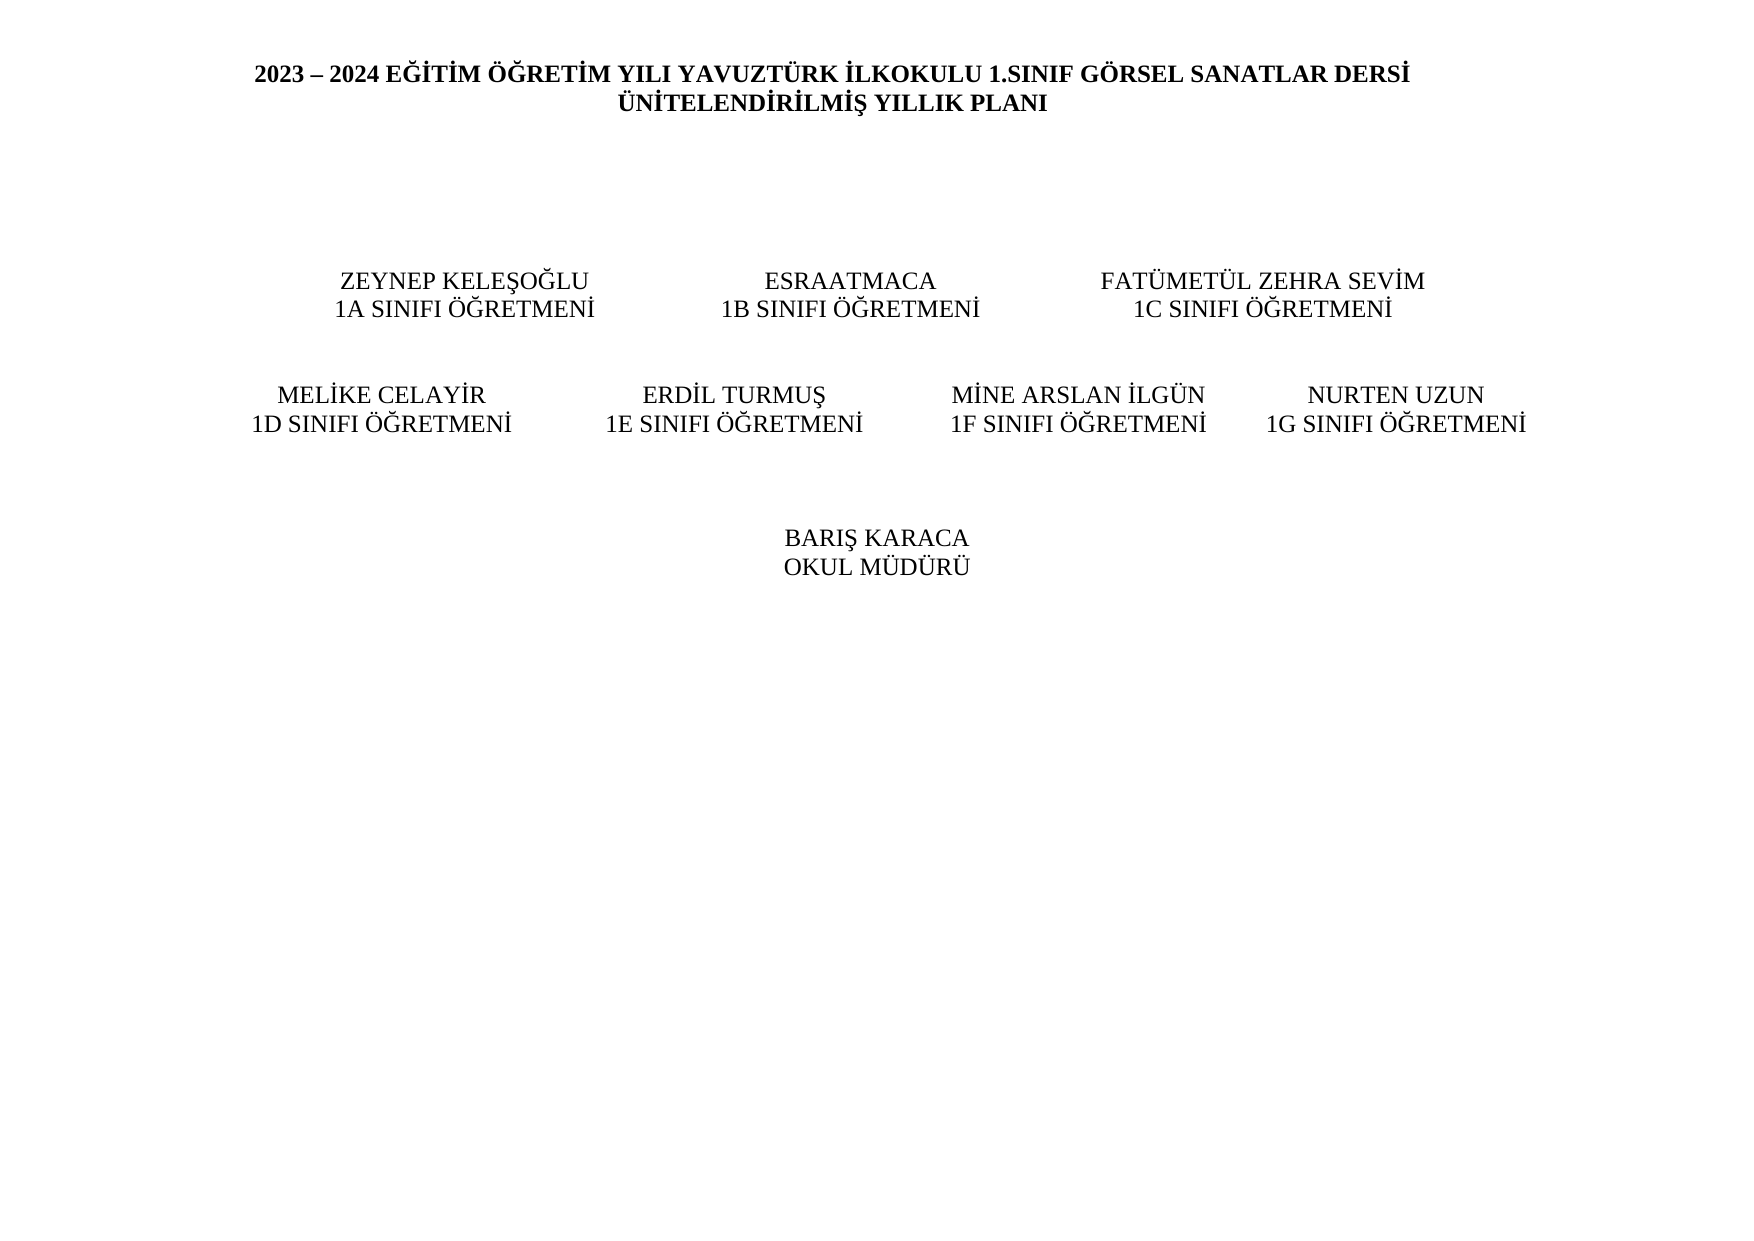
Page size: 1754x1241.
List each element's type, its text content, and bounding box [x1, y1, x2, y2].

text OKUL MÜDÜRÜ [148, 552, 1606, 581]
table_header ESRAATMACA 1B SINIFI ÖĞRETMENİ [656, 266, 1045, 323]
table_header MELİKE CELAYİR 1D SINIFI ÖĞRETMENİ [208, 380, 556, 437]
table_header FATÜMETÜL ZEHRA SEVİM 1C SINIFI ÖĞRETMENİ [1045, 266, 1481, 323]
table_header MİNE ARSLAN İLGÜN 1F SINIFI ÖĞRETMENİ [913, 380, 1244, 437]
text BARIŞ KARACA [148, 523, 1606, 552]
table_header ZEYNEP KELEŞOĞLU 1A SINIFI ÖĞRETMENİ [273, 266, 656, 323]
table_header ERDİL TURMUŞ 1E SINIFI ÖĞRETMENİ [556, 380, 913, 437]
table_header NURTEN UZUN 1G SINIFI ÖĞRETMENİ [1244, 380, 1548, 437]
